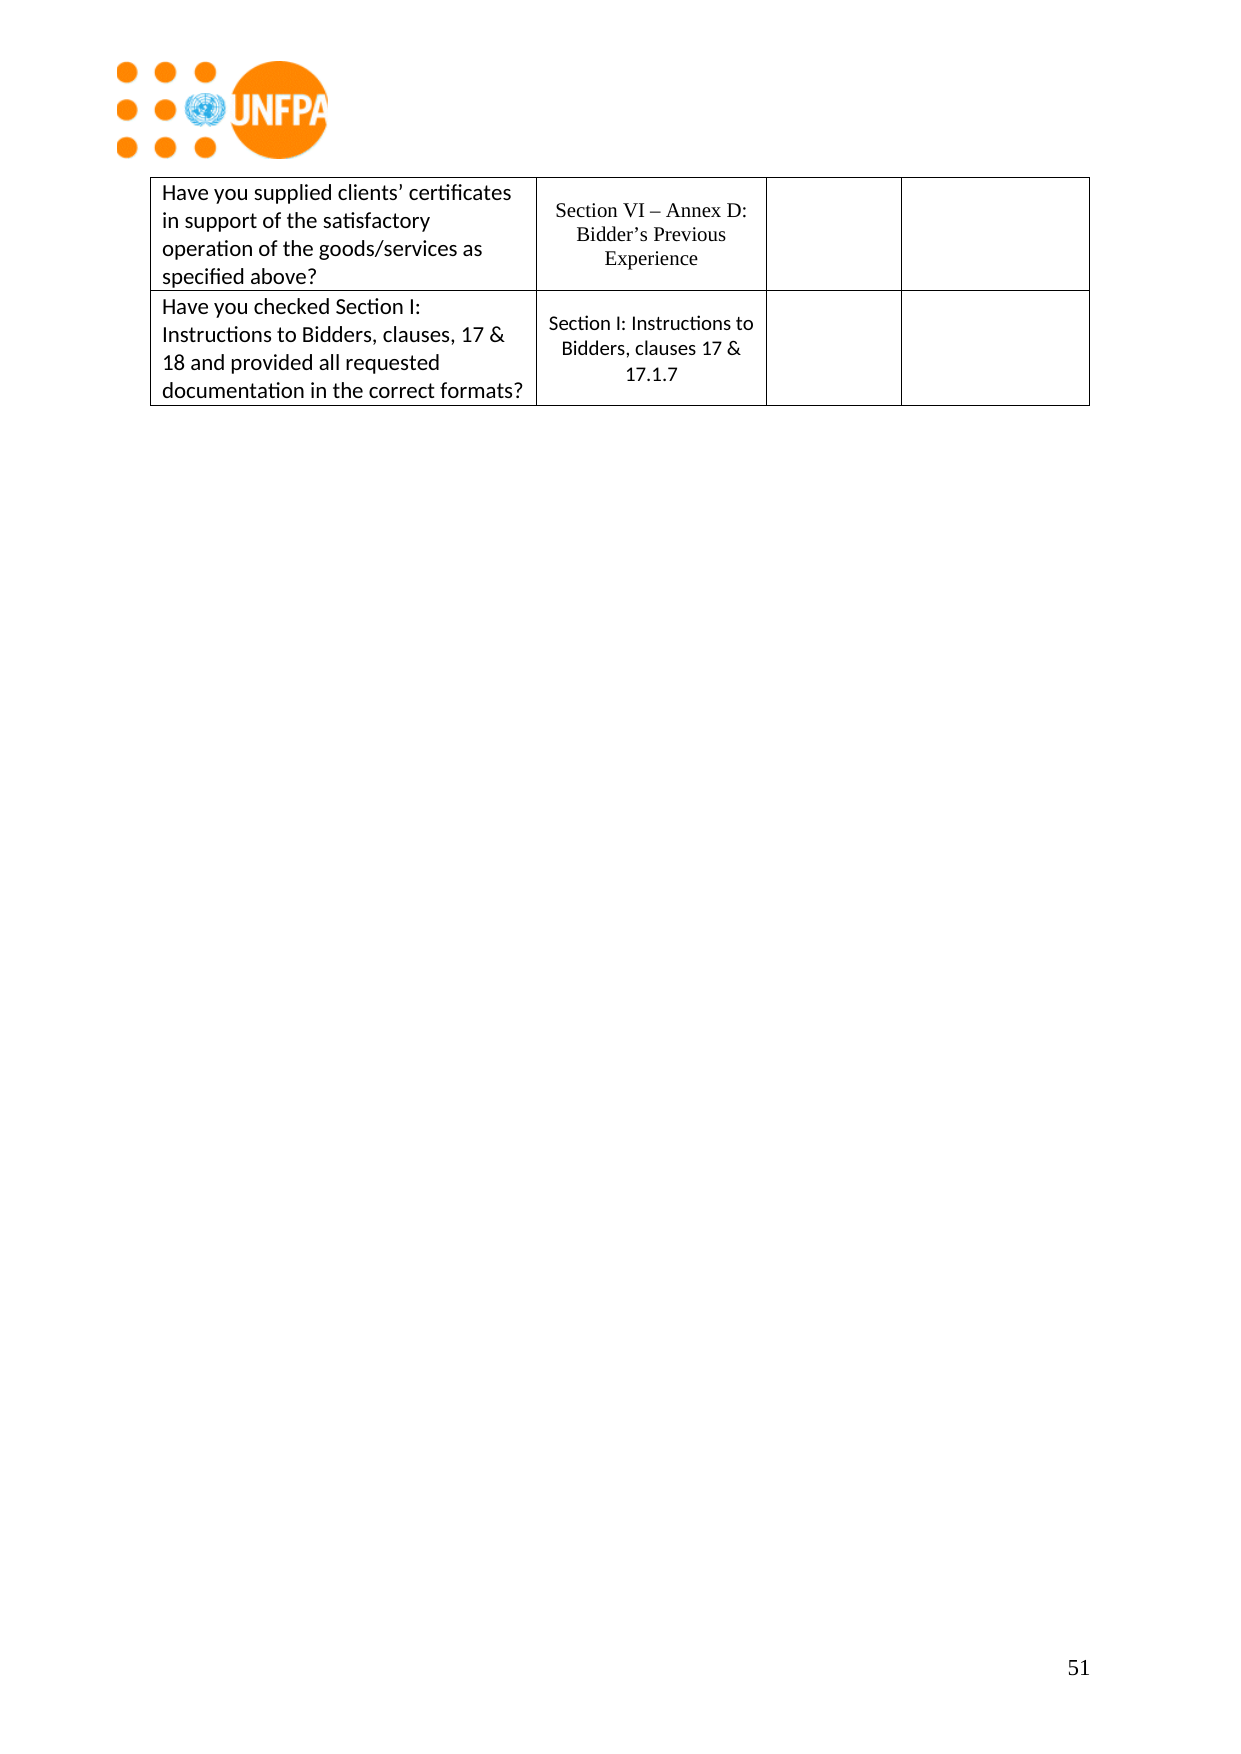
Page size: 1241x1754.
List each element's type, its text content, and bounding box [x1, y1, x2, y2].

table_cell [902, 178, 1089, 290]
table_cell Have you checked Section I: Instructions to Bidders, clauses, 17 & 18 and provided all requested documentation in the correct formats? [151, 291, 536, 405]
table_cell Have you supplied clients’ certificates in support of the satisfactory operation of the goods/services as specified above? [151, 178, 536, 290]
table_cell [902, 291, 1089, 405]
table_cell Section VI – Annex D: Bidder’s Previous Experience [537, 178, 766, 290]
table_cell [767, 291, 901, 405]
picture [117, 61, 328, 159]
table_cell Section I: Instructions to Bidders, clauses 17 & 18 [537, 291, 766, 405]
table_cell [767, 178, 901, 290]
